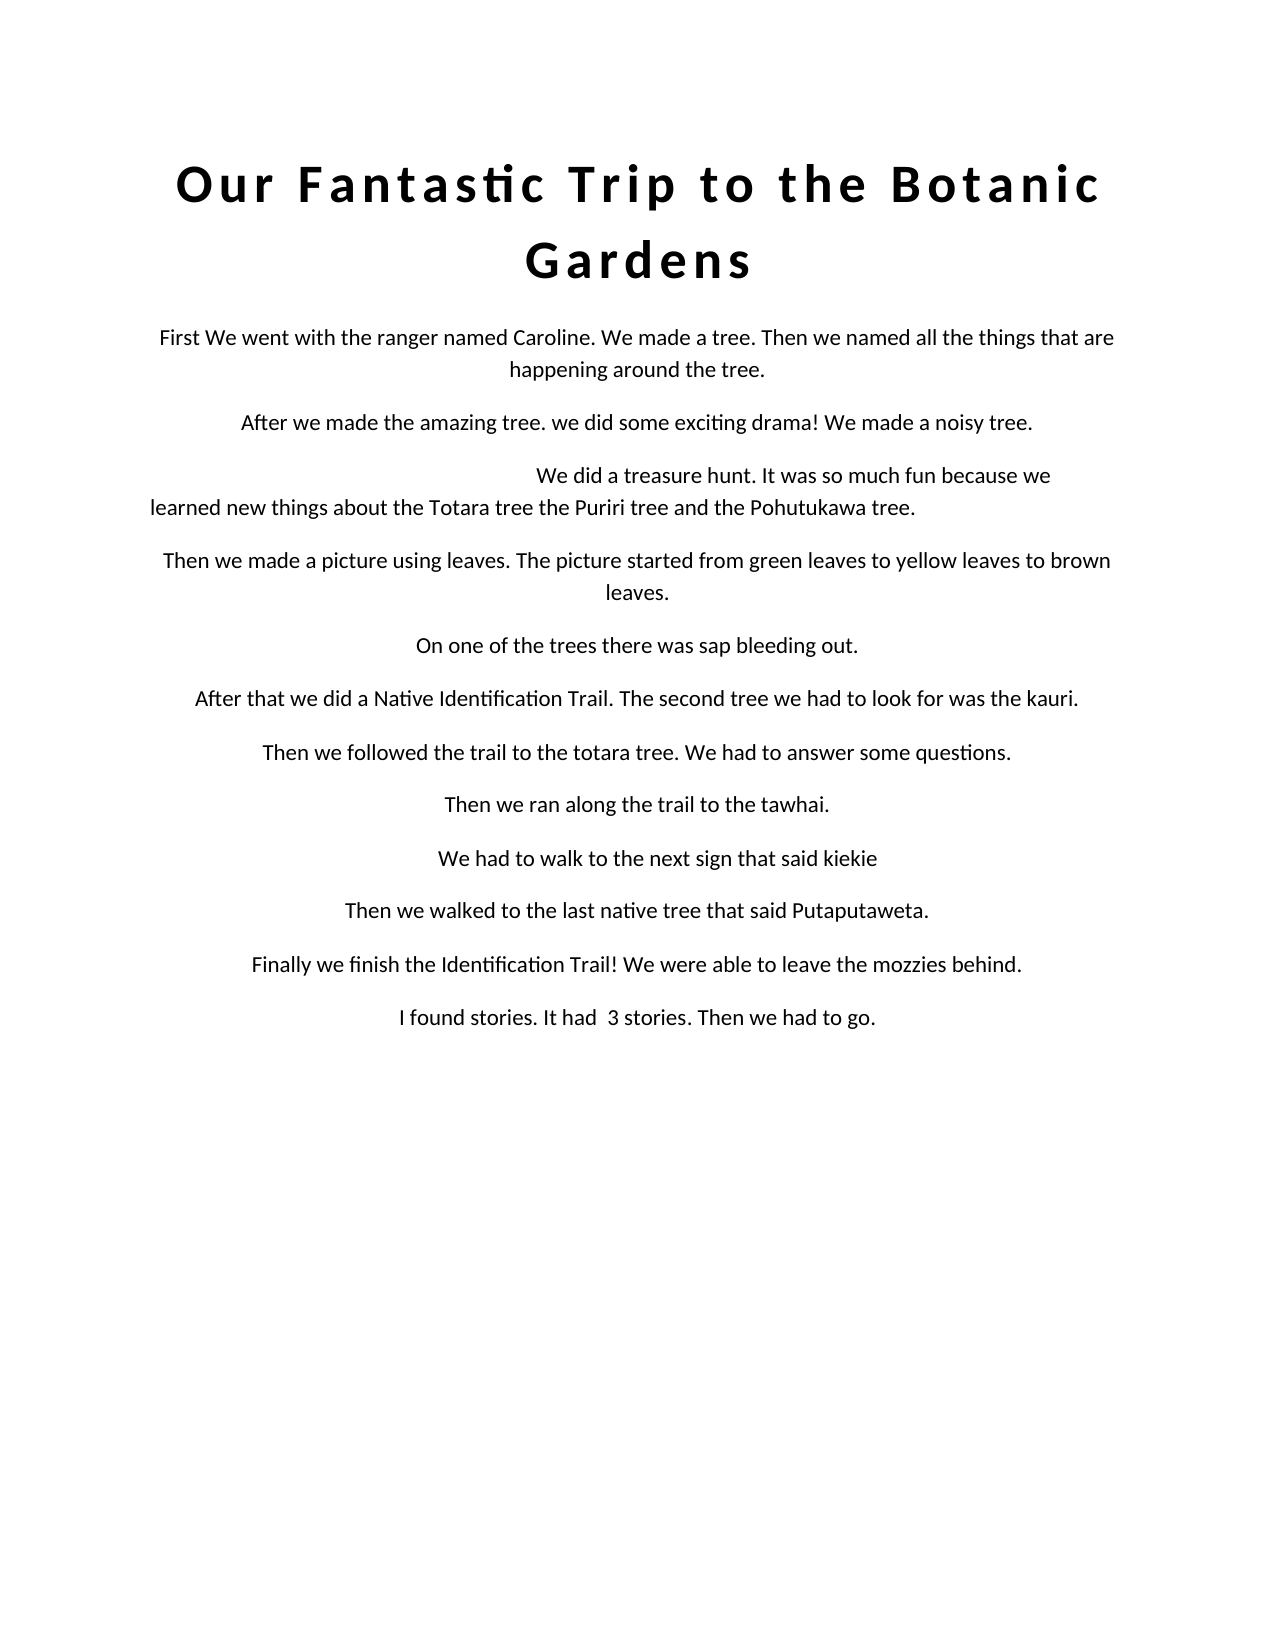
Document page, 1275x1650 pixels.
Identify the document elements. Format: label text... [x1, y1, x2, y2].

text Our Fantastic Trip to the Botanic Gardens [150, 150, 1125, 292]
text We had to walk to the next sign that said kiekie [150, 844, 1125, 872]
text Then we followed the trail to the totara tree. We had to answer some questions. [150, 738, 1125, 766]
text On one of the trees there was sap bleeding out. [150, 632, 1125, 659]
text We did a treasure hunt. It was so much fun because we learned new things about the Totara tree the Puriri tree and the Pohutukawa tree. [150, 461, 1125, 521]
text Then we walked to the last native tree that said Putaputaweta. [150, 897, 1125, 925]
text I found stories. It had 3 stories. Then we had to go. [150, 1003, 1125, 1031]
text After that we did a Native Identification Trail. The second tree we had to look for was the kauri. [150, 684, 1125, 713]
text After we made the amazing tree. we did some exciting drama! We made a noisy tree. [150, 408, 1125, 436]
text First We went with the ranger named Caroline. We made a tree. Then we named all the things that are happening around the tree. [150, 323, 1125, 383]
text Finally we finish the Identification Trail! We were able to leave the mozzies behind. [150, 950, 1125, 978]
text Then we made a picture using leaves. The picture started from green leaves to yellow leaves to brown leaves. [150, 546, 1125, 607]
text Then we ran along the trail to the tawhai. [150, 791, 1125, 819]
